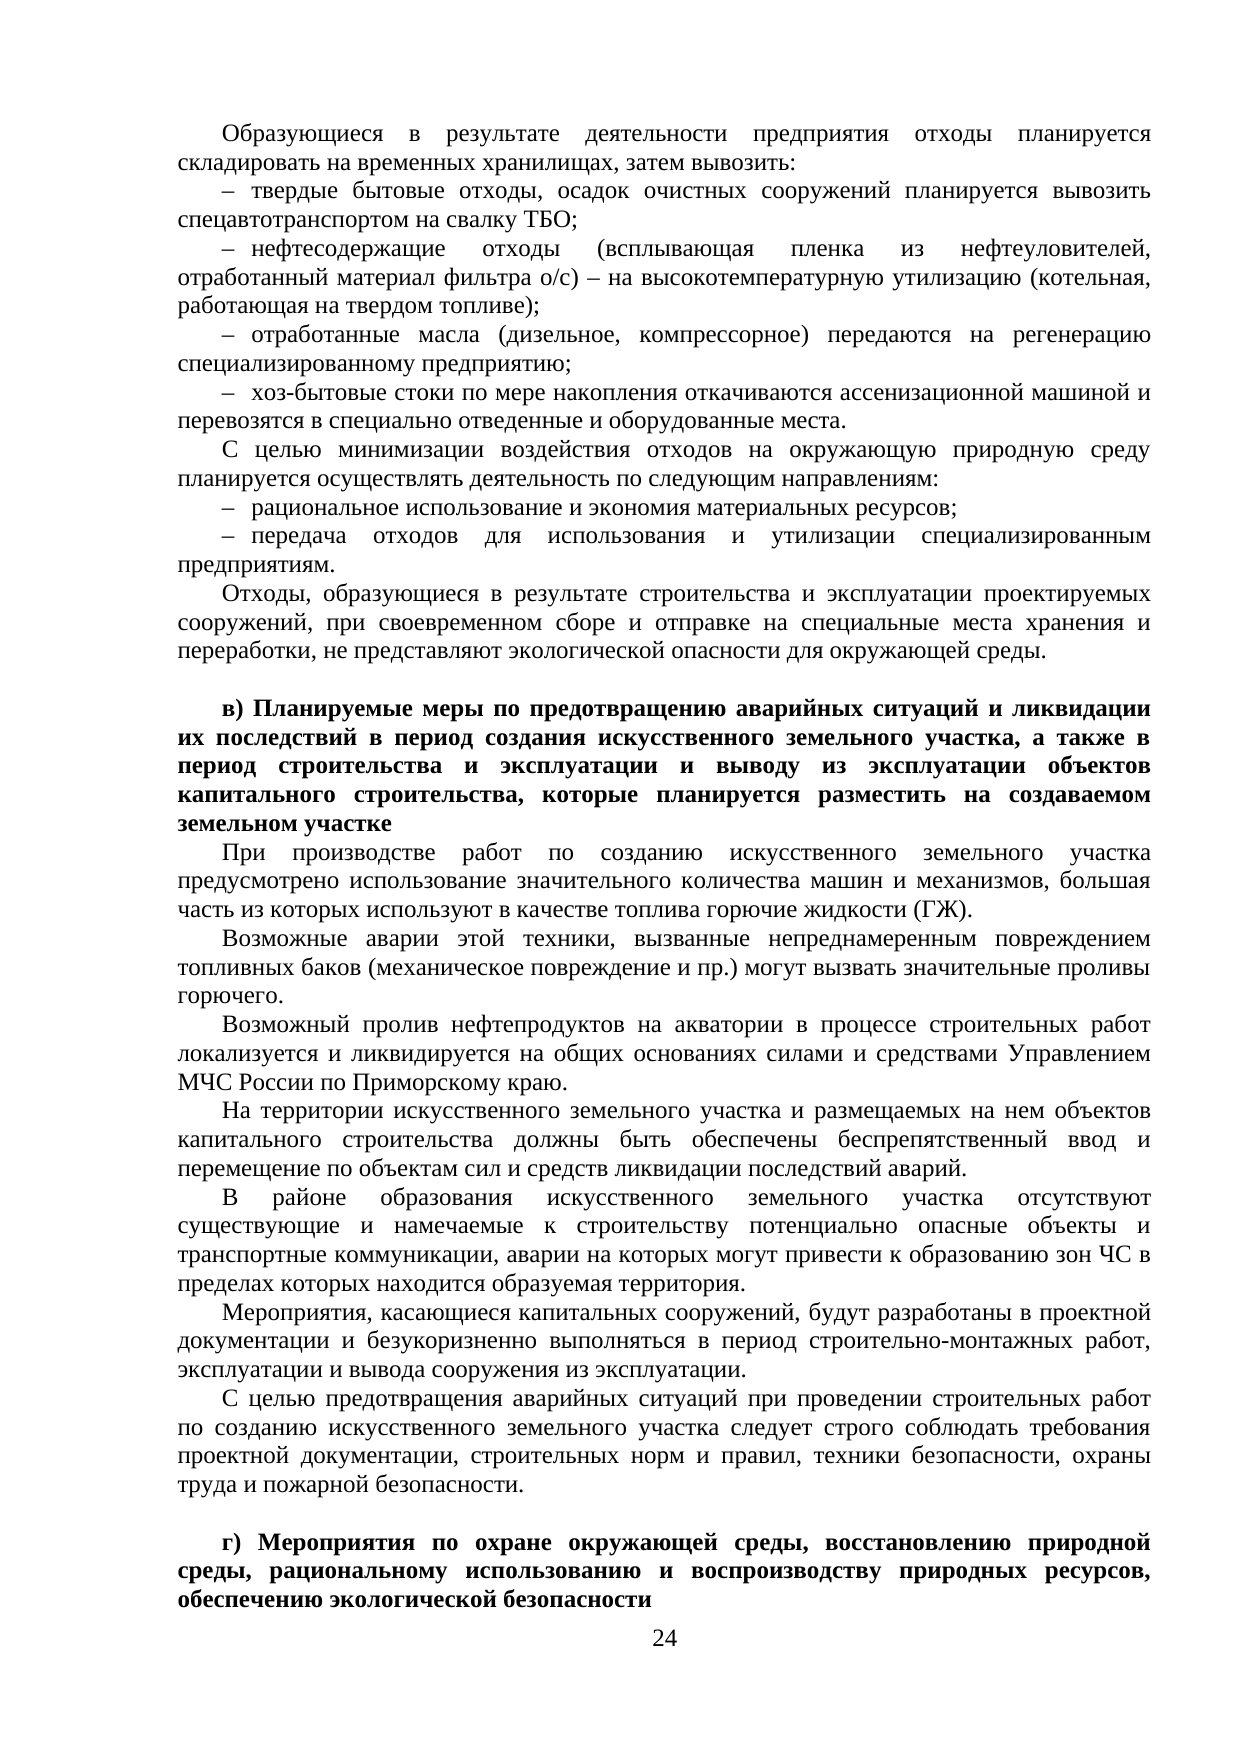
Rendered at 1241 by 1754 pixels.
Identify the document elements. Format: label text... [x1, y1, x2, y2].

text Отходы, образующиеся в результате строительства и эксплуатации проектируемых сооружений, при своевременном сборе и отправке на специальные места хранения и переработки, не представляют экологической опасности для окружающей среды. [177, 578, 1152, 664]
text При производстве работ по созданию искусственного земельного участка предусмотрено использование значительного количества машин и механизмов, большая часть из которых используют в качестве топлива горючие жидкости (ГЖ). [177, 837, 1152, 923]
list нефтесодержащие отходы (всплывающая пленка из нефтеуловителей, отработанный материал фильтра о/с) – на высокотемпературную утилизацию (котельная, работающая на твердом топливе); [177, 233, 1152, 319]
text На территории искусственного земельного участка и размещаемых на нем объектов капитального строительства должны быть обеспечены беспрепятственный ввод и перемещение по объектам сил и средств ликвидации последствий аварий. [177, 1096, 1152, 1182]
list твердые бытовые отходы, осадок очистных сооружений планируется вывозить спецавтотранспортом на свалку ТБО; [177, 176, 1152, 233]
list рациональное использование и экономия материальных ресурсов; [177, 492, 1152, 521]
text Возможный пролив нефтепродуктов на акватории в процессе строительных работ локализуется и ликвидируется на общих основаниях силами и средствами Управлением МЧС России по Приморскому краю. [177, 1009, 1152, 1096]
text С целью предотвращения аварийных ситуаций при проведении строительных работ по созданию искусственного земельного участка следует строго соблюдать требования проектной документации, строительных норм и правил, техники безопасности, охраны труда и пожарной безопасности. [177, 1383, 1152, 1498]
text Образующиеся в результате деятельности предприятия отходы планируется складировать на временных хранилищах, затем вывозить: [177, 118, 1152, 176]
list отработанные масла (дизельное, компрессорное) передаются на регенерацию специализированному предприятию; [177, 319, 1152, 377]
list хоз-бытовые стоки по мере накопления откачиваются ассенизационной машиной и перевозятся в специально отведенные и оборудованные места. [177, 377, 1152, 434]
text Мероприятия, касающиеся капитальных сооружений, будут разработаны в проектной документации и безукоризненно выполняться в период строительно-монтажных работ, эксплуатации и вывода сооружения из эксплуатации. [177, 1297, 1152, 1383]
list передача отходов для использования и утилизации специализированным предприятиям. [177, 521, 1152, 578]
text В районе образования искусственного земельного участка отсутствуют существующие и намечаемые к строительству потенциально опасные объекты и транспортные коммуникации, аварии на которых могут привести к образованию зон ЧС в пределах которых находится образуемая территория. [177, 1182, 1152, 1297]
text в) Планируемые меры по предотвращению аварийных ситуаций и ликвидации их последствий в период создания искусственного земельного участка, а также в период строительства и эксплуатации и выводу из эксплуатации объектов капитального строительства, которые планируется разместить на создаваемом земельном участке [177, 693, 1152, 837]
text С целью минимизации воздействия отходов на окружающую природную среду планируется осуществлять деятельность по следующим направлениям: [177, 434, 1152, 492]
text Возможные аварии этой техники, вызванные непреднамеренным повреждением топливных баков (механическое повреждение и пр.) могут вызвать значительные проливы горючего. [177, 923, 1152, 1009]
text г) Мероприятия по охране окружающей среды, восстановлению природной среды, рациональному использованию и воспроизводству природных ресурсов, обеспечению экологической безопасности [177, 1527, 1152, 1613]
